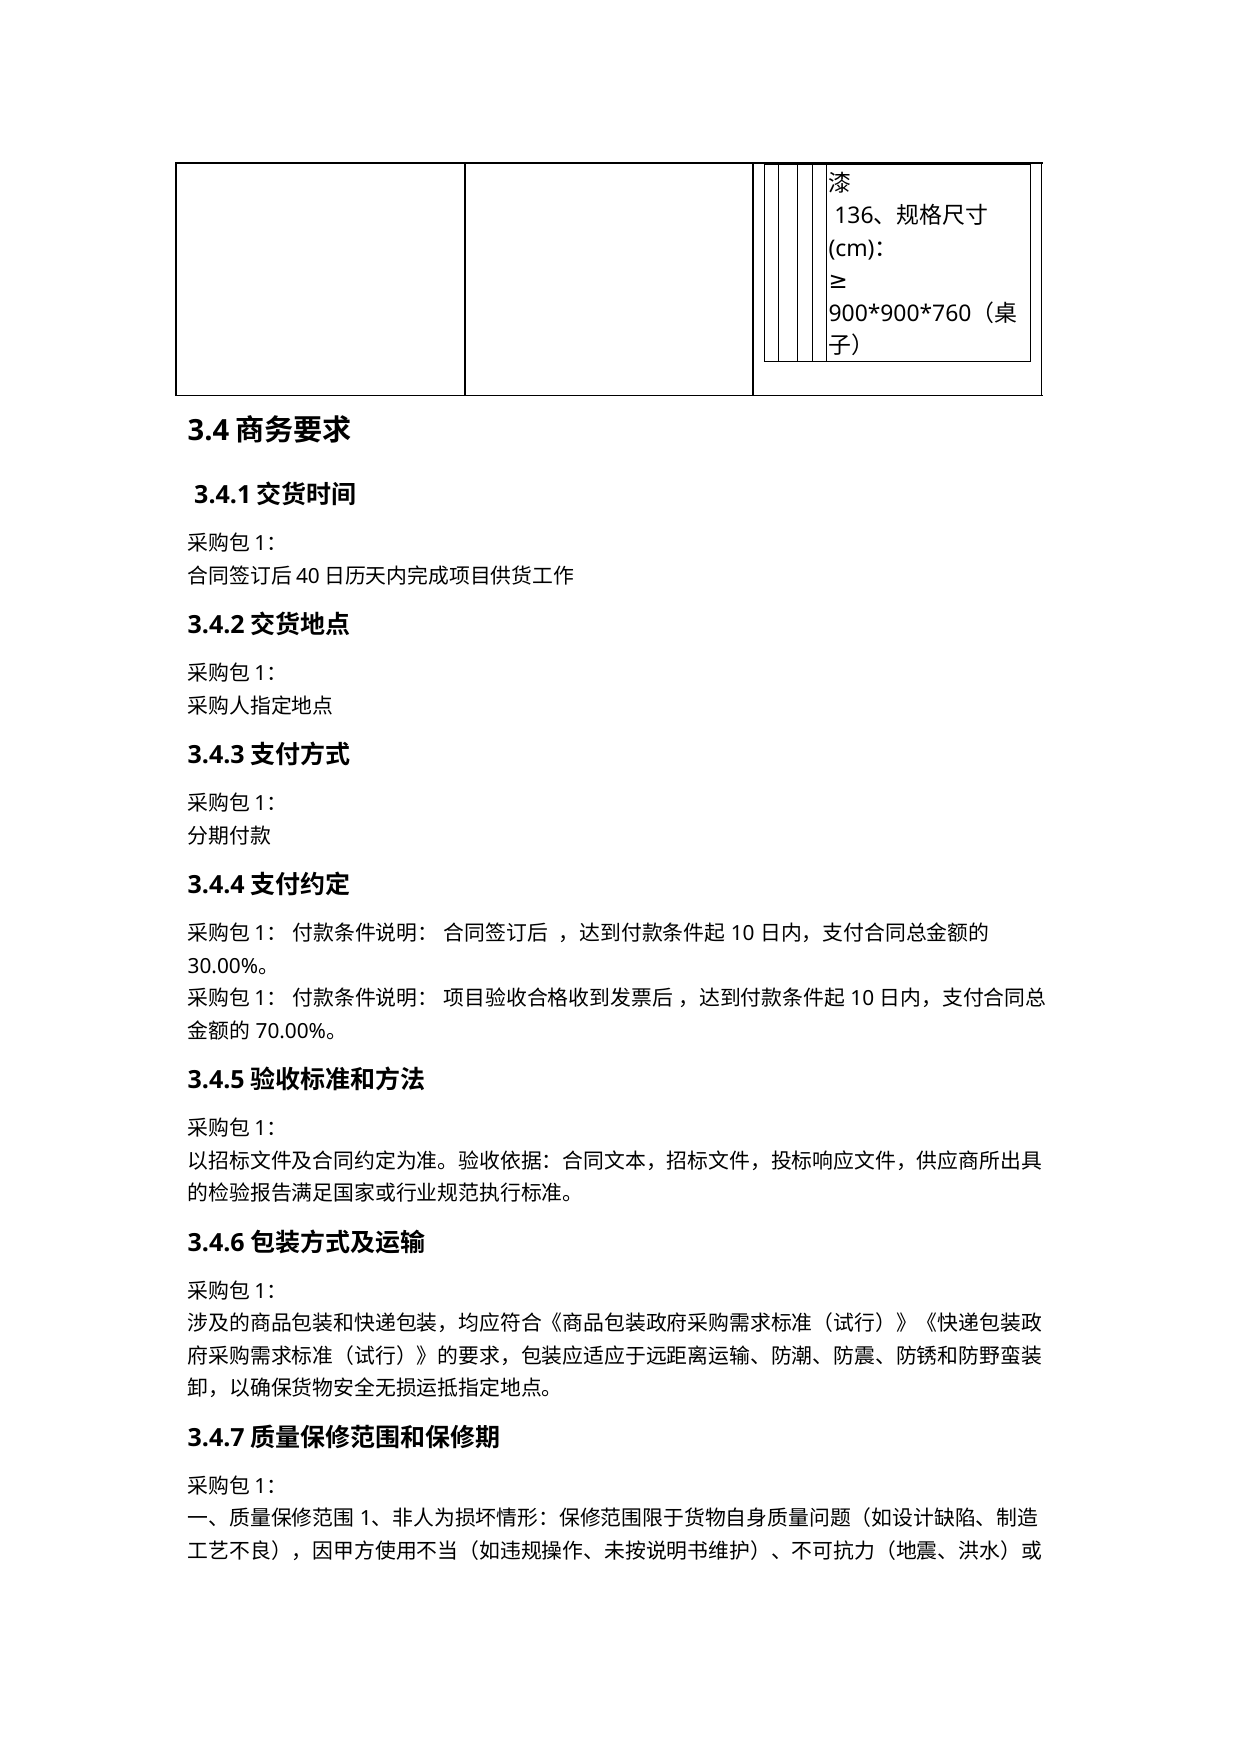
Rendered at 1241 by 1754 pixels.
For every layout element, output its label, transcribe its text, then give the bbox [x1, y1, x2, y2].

text 3.4.1交货时间 [187, 461, 1053, 526]
text 采购人指定地点 [187, 689, 1053, 721]
text 采购包1： [187, 1469, 1053, 1501]
table_cell [466, 164, 752, 395]
text 分期付款 [187, 819, 1053, 851]
text 3.4.6包装方式及运输 [187, 1209, 1053, 1274]
table_cell [754, 164, 1041, 395]
text 采购包1： [187, 526, 1053, 559]
text 3.4.3支付方式 [187, 721, 1053, 786]
text 采购包1： [187, 1111, 1053, 1144]
text 以招标文件及合同约定为准。验收依据：合同文本，招标文件，投标响应文件，供应商所出具的检验报告满足国家或行业规范执行标准。 [187, 1144, 1053, 1209]
text 合同签订后40日历天内完成项目供货工作 [187, 559, 1053, 591]
text 3.4.7质量保修范围和保修期 [187, 1404, 1053, 1469]
text 3.4.4支付约定 [187, 851, 1053, 916]
text 采购包1： [187, 656, 1053, 689]
text 采购包1： [187, 1274, 1053, 1306]
table_cell 1 [177, 164, 464, 395]
text 3.4.2交货地点 [187, 591, 1053, 656]
text 3.4.5验收标准和方法 [187, 1046, 1053, 1111]
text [187, 1501, 1053, 1566]
text 采购包1： [187, 786, 1053, 819]
text 采购包1： 付款条件说明： 项目验收合格收到发票后 ，达到付款条件起 10 日内，支付合同总金额的 70.00%。 [187, 981, 1053, 1046]
text 涉及的商品包装和快递包装，均应符合《商品包装政府采购需求标准（试行）》《快递包装政府采购需求标准（试行）》的要求，包装应适应于远距离运输、防潮、防震、防锈和防野蛮装卸，以确保货物安全无损运抵指定地点。 [187, 1306, 1053, 1404]
text 3.4商务要求 [187, 396, 1053, 461]
text 采购包1： 付款条件说明： 合同签订后 ，达到付款条件起 10 日内，支付合同总金额的 30.00%。 [187, 916, 1053, 981]
